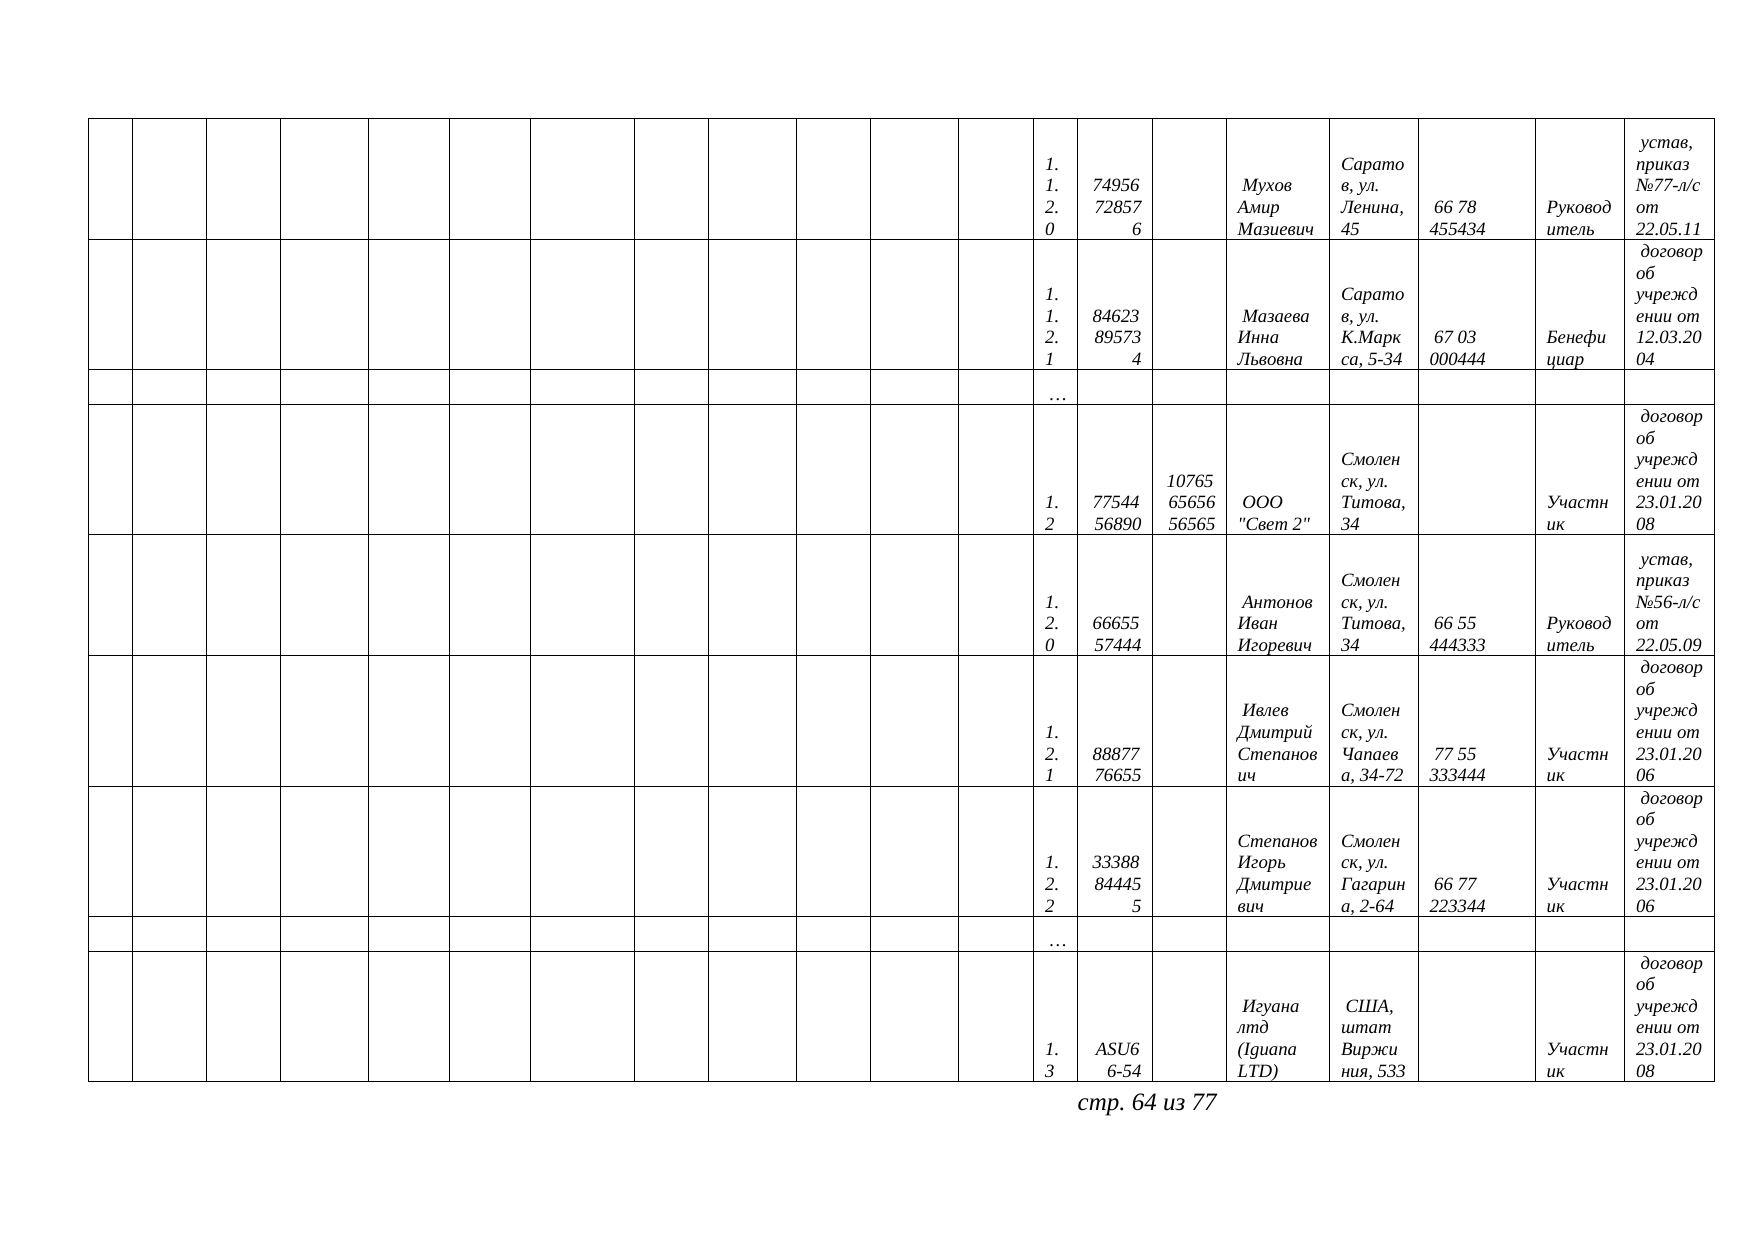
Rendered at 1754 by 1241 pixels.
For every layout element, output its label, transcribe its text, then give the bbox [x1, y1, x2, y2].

table_cell [369, 787, 449, 916]
table_cell [797, 119, 870, 239]
table_cell устав, приказ №56-л/с от 22.05.09 [1625, 535, 1714, 655]
table_cell [1227, 370, 1329, 404]
table_cell [450, 787, 530, 916]
table_cell ООО "Свет 2" [1227, 405, 1329, 534]
table_cell [1153, 535, 1226, 655]
table_cell Ивлев Дмитрий Степанович [1227, 656, 1329, 786]
table_cell [133, 119, 206, 239]
table_cell [1078, 370, 1152, 404]
table_cell ASU66-54 [1078, 952, 1152, 1081]
table_cell [369, 405, 449, 534]
table_cell [959, 405, 1033, 534]
table_cell [89, 535, 132, 655]
table_cell [635, 535, 708, 655]
table_cell [871, 917, 958, 951]
table_cell [635, 240, 708, 369]
table_cell 6665557444 [1078, 535, 1152, 655]
table_cell [797, 917, 870, 951]
table_cell [959, 370, 1033, 404]
table_cell [959, 952, 1033, 1081]
table_cell договор об учреждении от 23.01.2006 [1625, 656, 1714, 786]
table_cell 8887776655 [1078, 656, 1152, 786]
table_cell [709, 787, 796, 916]
table_cell [531, 405, 634, 534]
table_cell [89, 656, 132, 786]
table_cell [531, 535, 634, 655]
table_cell Смоленск, ул. Титова, 34 [1330, 405, 1418, 534]
table_cell [1153, 370, 1226, 404]
table_cell Саратов, ул. К.Маркса, 5-34 [1330, 240, 1418, 369]
table_cell [797, 405, 870, 534]
table_cell [1153, 917, 1226, 951]
table_cell Антонов Иван Игоревич [1227, 535, 1329, 655]
table_cell [89, 405, 132, 534]
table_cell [1330, 119, 1418, 239]
table_cell [531, 917, 634, 951]
table_cell [133, 370, 206, 404]
table_cell [531, 370, 634, 404]
table_cell [369, 535, 449, 655]
table_cell Участник [1536, 787, 1624, 916]
table_cell 77 55 333444 [1419, 656, 1535, 786]
table_cell [369, 240, 449, 369]
table_cell [635, 787, 708, 916]
table_cell [207, 240, 280, 369]
table_cell [635, 917, 708, 951]
table_cell [531, 787, 634, 916]
table_cell [635, 370, 708, 404]
table_cell [207, 917, 280, 951]
table_cell [797, 656, 870, 786]
table_cell [450, 917, 530, 951]
table_cell [1625, 370, 1714, 404]
table_cell [709, 535, 796, 655]
table_cell Степанов Игорь Дмитриевич [1227, 787, 1329, 916]
table_cell [709, 405, 796, 534]
table_cell Бенефициар [1536, 240, 1624, 369]
table_cell договор об учреждении от 23.01.2008 [1625, 952, 1714, 1081]
table_cell [797, 240, 870, 369]
table_cell [1625, 917, 1714, 951]
table_cell 7754456890 [1078, 405, 1152, 534]
table_cell [1153, 240, 1226, 369]
table_cell [281, 656, 368, 786]
table_cell Руководитель [1536, 535, 1624, 655]
table_cell [635, 405, 708, 534]
table_cell договор об учреждении от 12.03.2004 [1625, 240, 1714, 369]
table_cell [89, 119, 132, 239]
table_cell [1330, 370, 1418, 404]
table_cell [89, 917, 132, 951]
table_cell [281, 370, 368, 404]
table_cell Руководитель [1536, 119, 1624, 239]
table_cell [133, 656, 206, 786]
table_cell [797, 535, 870, 655]
table_cell [531, 656, 634, 786]
table_cell 1.2.2 [1034, 787, 1077, 916]
table_cell … [1034, 917, 1077, 951]
table_cell Участник [1536, 405, 1624, 534]
table_cell [89, 240, 132, 369]
table_cell [959, 119, 1033, 239]
table_cell 1.2.1 [1034, 656, 1077, 786]
table_cell [1419, 370, 1535, 404]
table_cell … [1034, 370, 1077, 404]
table_cell [207, 405, 280, 534]
table_cell [133, 240, 206, 369]
table_cell [871, 656, 958, 786]
table_cell [871, 787, 958, 916]
table_cell [1153, 656, 1226, 786]
table_cell [1419, 917, 1535, 951]
table_cell [871, 119, 958, 239]
table_cell [797, 787, 870, 916]
table_cell [133, 952, 206, 1081]
table_cell [450, 370, 530, 404]
table_cell [531, 240, 634, 369]
table_cell [709, 119, 796, 239]
table_cell [369, 370, 449, 404]
table_cell [369, 952, 449, 1081]
table_cell [1330, 917, 1418, 951]
table_cell 1.1.2.0 [1034, 119, 1077, 239]
table_cell [133, 787, 206, 916]
table_cell [635, 952, 708, 1081]
table_cell [369, 917, 449, 951]
table_cell Мухов Амир Мазиевич [1227, 119, 1329, 239]
table_cell [207, 952, 280, 1081]
table_cell [1153, 952, 1226, 1081]
table_cell 84623895734 [1078, 240, 1152, 369]
table_cell [450, 240, 530, 369]
table_cell США, штат Виржиния, 533 [1330, 952, 1418, 1081]
table_cell Игуана лтд (Iguana LTD) [1227, 952, 1329, 1081]
table_cell [89, 952, 132, 1081]
table_cell Смоленск, ул. Гагарина, 2-64 [1330, 787, 1418, 916]
table_cell [1078, 917, 1152, 951]
table_cell [450, 952, 530, 1081]
table_cell [959, 240, 1033, 369]
table_cell Участник [1536, 952, 1624, 1081]
table_cell [207, 787, 280, 916]
table_cell 67 03 000444 [1419, 240, 1535, 369]
table_cell 1.3 [1034, 952, 1077, 1081]
table_cell [450, 656, 530, 786]
table_cell 74956728576 [1078, 119, 1152, 239]
table_cell договор об учреждении от 23.01.2008 [1625, 405, 1714, 534]
table_cell [871, 240, 958, 369]
table_cell [281, 405, 368, 534]
table_cell [1419, 952, 1535, 1081]
table_cell [1536, 917, 1624, 951]
table_cell [369, 119, 449, 239]
table_cell [709, 656, 796, 786]
table_cell [281, 787, 368, 916]
table_cell 107656565656565 [1153, 405, 1226, 534]
table_cell [959, 917, 1033, 951]
table_cell [797, 952, 870, 1081]
table_cell [709, 370, 796, 404]
table_cell [133, 405, 206, 534]
table_cell [281, 119, 368, 239]
table_cell [959, 656, 1033, 786]
table_cell [89, 787, 132, 916]
table_cell [709, 240, 796, 369]
table_cell [1536, 370, 1624, 404]
table_cell [1153, 787, 1226, 916]
table_cell [450, 535, 530, 655]
table_cell 1.2 [1034, 405, 1077, 534]
table_cell 1.1.2.1 [1034, 240, 1077, 369]
table_cell [531, 952, 634, 1081]
table_cell [959, 535, 1033, 655]
table_cell Смоленск, ул. Чапаева, 34-72 [1330, 656, 1418, 786]
table_cell [281, 917, 368, 951]
table_cell [871, 535, 958, 655]
table_cell 66 77 223344 [1419, 787, 1535, 916]
table_cell [1153, 119, 1226, 239]
table_cell [871, 370, 958, 404]
table_cell Смоленск, ул. Титова, 34 [1330, 535, 1418, 655]
table_cell [207, 119, 280, 239]
table_cell [635, 119, 708, 239]
table_cell [207, 370, 280, 404]
table_cell 33388844455 [1078, 787, 1152, 916]
table_cell [871, 405, 958, 534]
table_cell [531, 119, 634, 239]
table_cell [635, 656, 708, 786]
table_cell [207, 656, 280, 786]
table_cell [133, 917, 206, 951]
table_cell Мазаева Инна Львовна [1227, 240, 1329, 369]
table_cell 66 55 444333 [1419, 535, 1535, 655]
table_cell [281, 535, 368, 655]
table_cell устав, приказ №77-л/с от 22.05.11 [1625, 119, 1714, 239]
table_cell [133, 535, 206, 655]
table_cell [797, 370, 870, 404]
table_cell [89, 370, 132, 404]
table_cell договор об учреждении от 23.01.2006 [1625, 787, 1714, 916]
table_cell [281, 240, 368, 369]
table_cell 66 78 455434 [1419, 119, 1535, 239]
table_cell [1227, 917, 1329, 951]
table_cell [1419, 405, 1535, 534]
table_cell [207, 535, 280, 655]
table_cell [959, 787, 1033, 916]
table_cell [281, 952, 368, 1081]
table_cell [709, 917, 796, 951]
table_cell [871, 952, 958, 1081]
table_cell [369, 656, 449, 786]
table_cell 1.2.0 [1034, 535, 1077, 655]
table_cell [450, 119, 530, 239]
table_cell [709, 952, 796, 1081]
table_cell [450, 405, 530, 534]
table_cell Участник [1536, 656, 1624, 786]
